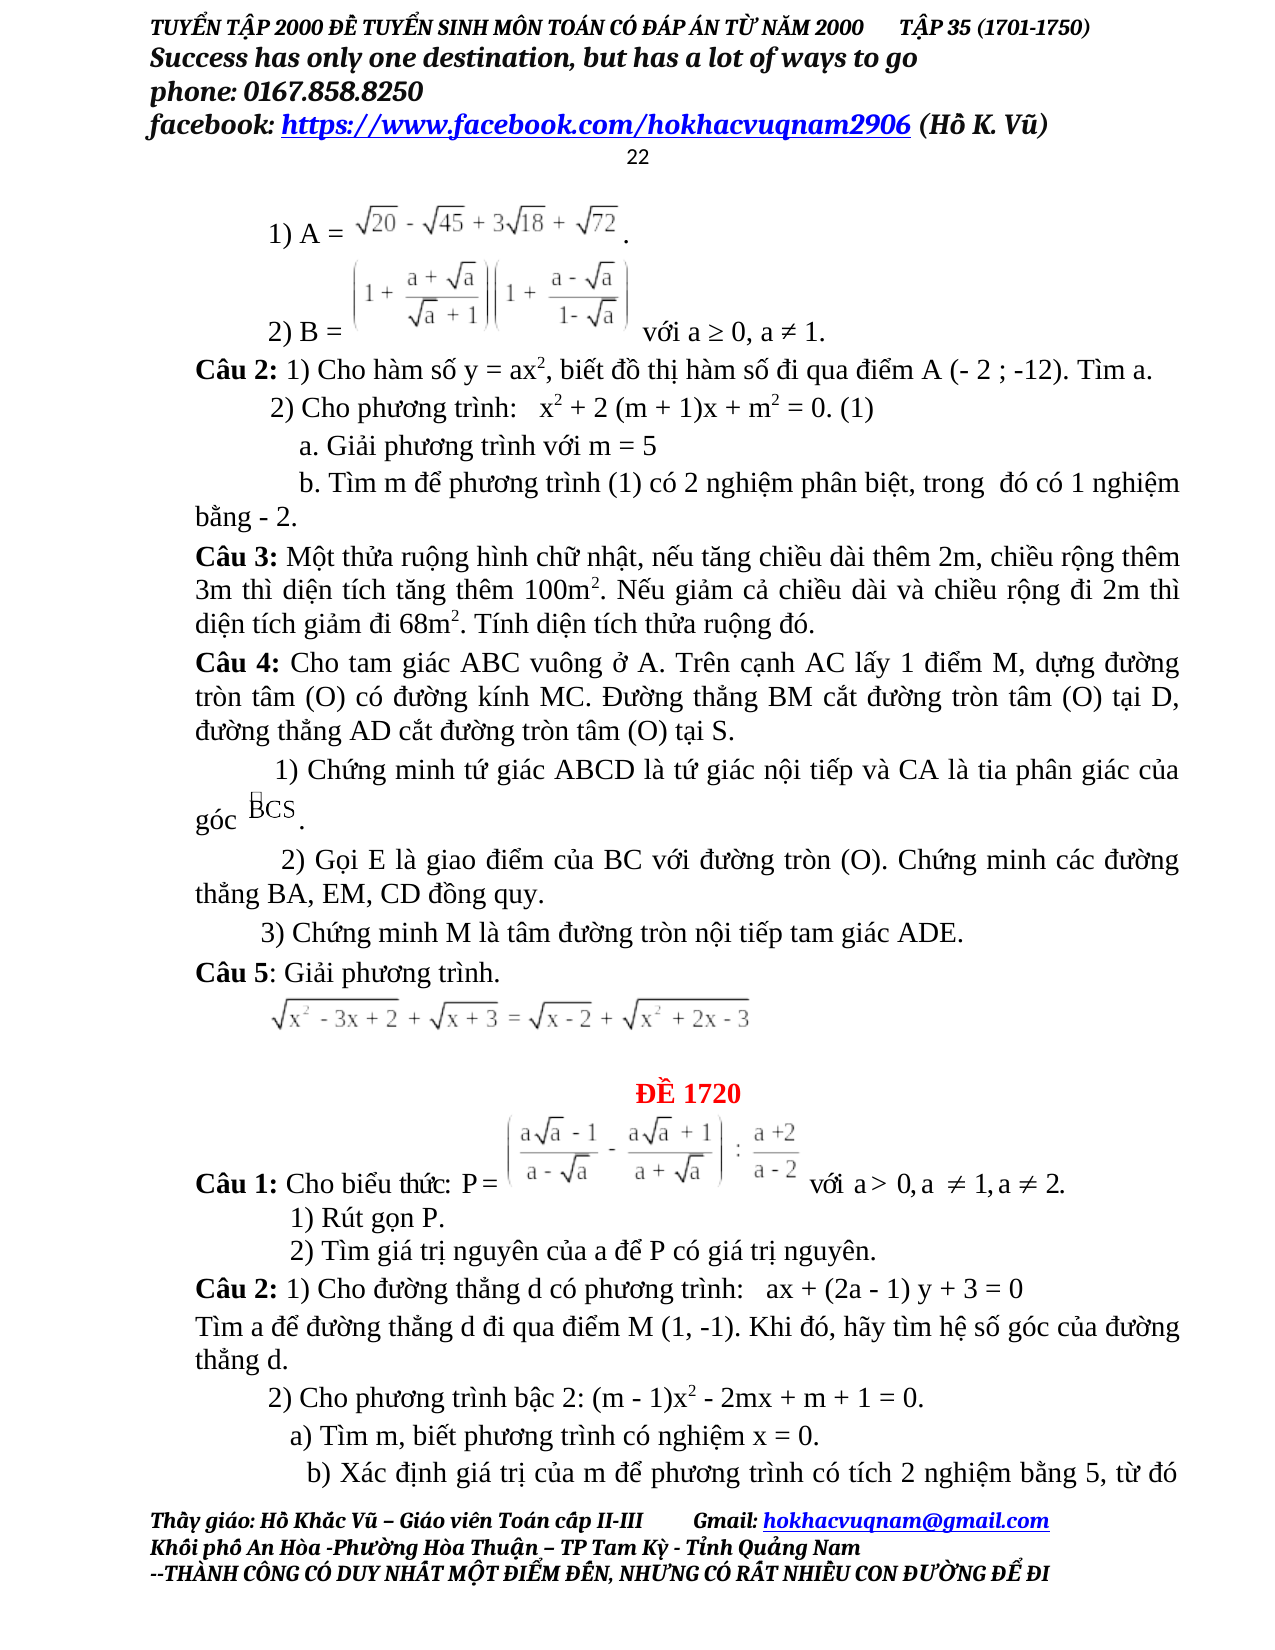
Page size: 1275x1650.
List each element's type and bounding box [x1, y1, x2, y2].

table_cell [149, 198, 1228, 1489]
